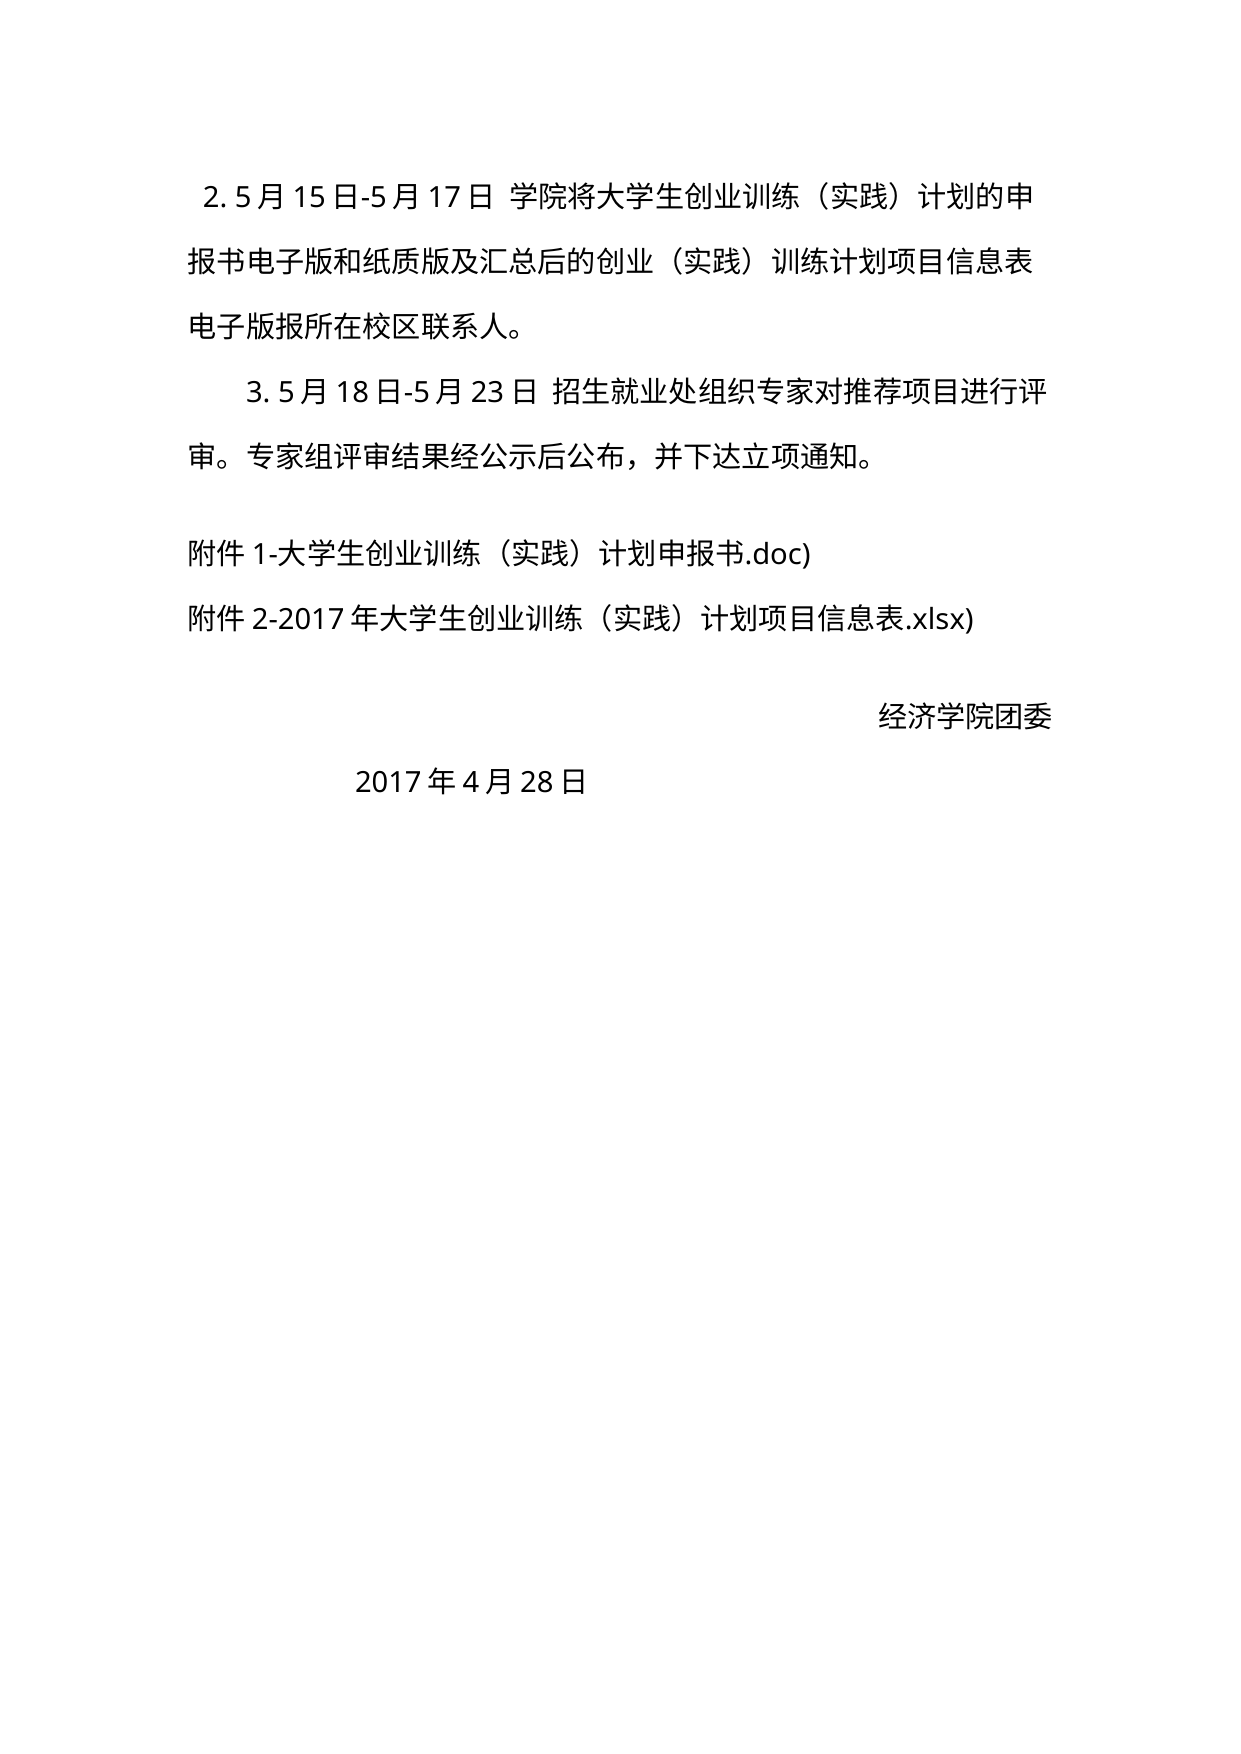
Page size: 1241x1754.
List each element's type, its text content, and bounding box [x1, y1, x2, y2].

text 附件1-大学生创业训练（实践）计划申报书.doc) [187, 519, 1053, 584]
text 2. 5月15日-5月17日 学院将大学生创业训练（实践）计划的申报书电子版和纸质版及汇总后的创业（实践）训练计划项目信息表电子版报所在校区联系人。 [187, 162, 1053, 357]
text 附件2-2017年大学生创业训练（实践）计划项目信息表.xlsx) [187, 584, 1053, 649]
text 3. 5月18日-5月23日 招生就业处组织专家对推荐项目进行评审。专家组评审结果经公示后公布，并下达立项通知。 [187, 357, 1053, 487]
text 2017年4月28日 [187, 747, 1053, 812]
text 经济学院团委 [187, 682, 1053, 747]
